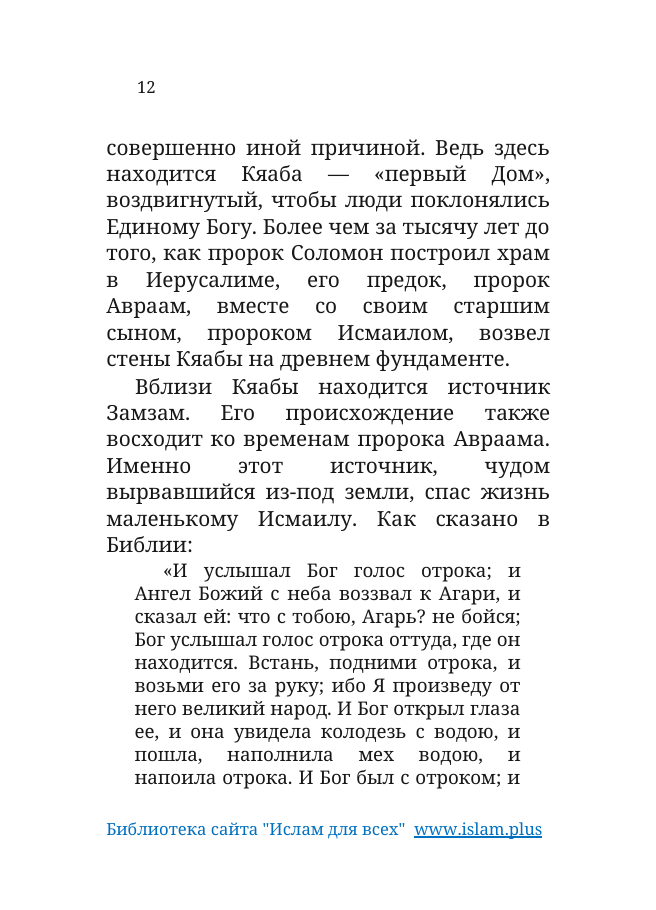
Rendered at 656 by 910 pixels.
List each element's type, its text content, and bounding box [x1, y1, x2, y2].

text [106, 135, 550, 373]
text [134, 559, 521, 789]
text Вблизи Кяабы находится источник Замзам. Его происхождение также восходит ко временам пророка Авраама. Именно этот источник, чудом вырвавшийся из-под земли, спас жизнь маленькому Исмаилу. Как сказано в Библии: [106, 373, 550, 559]
